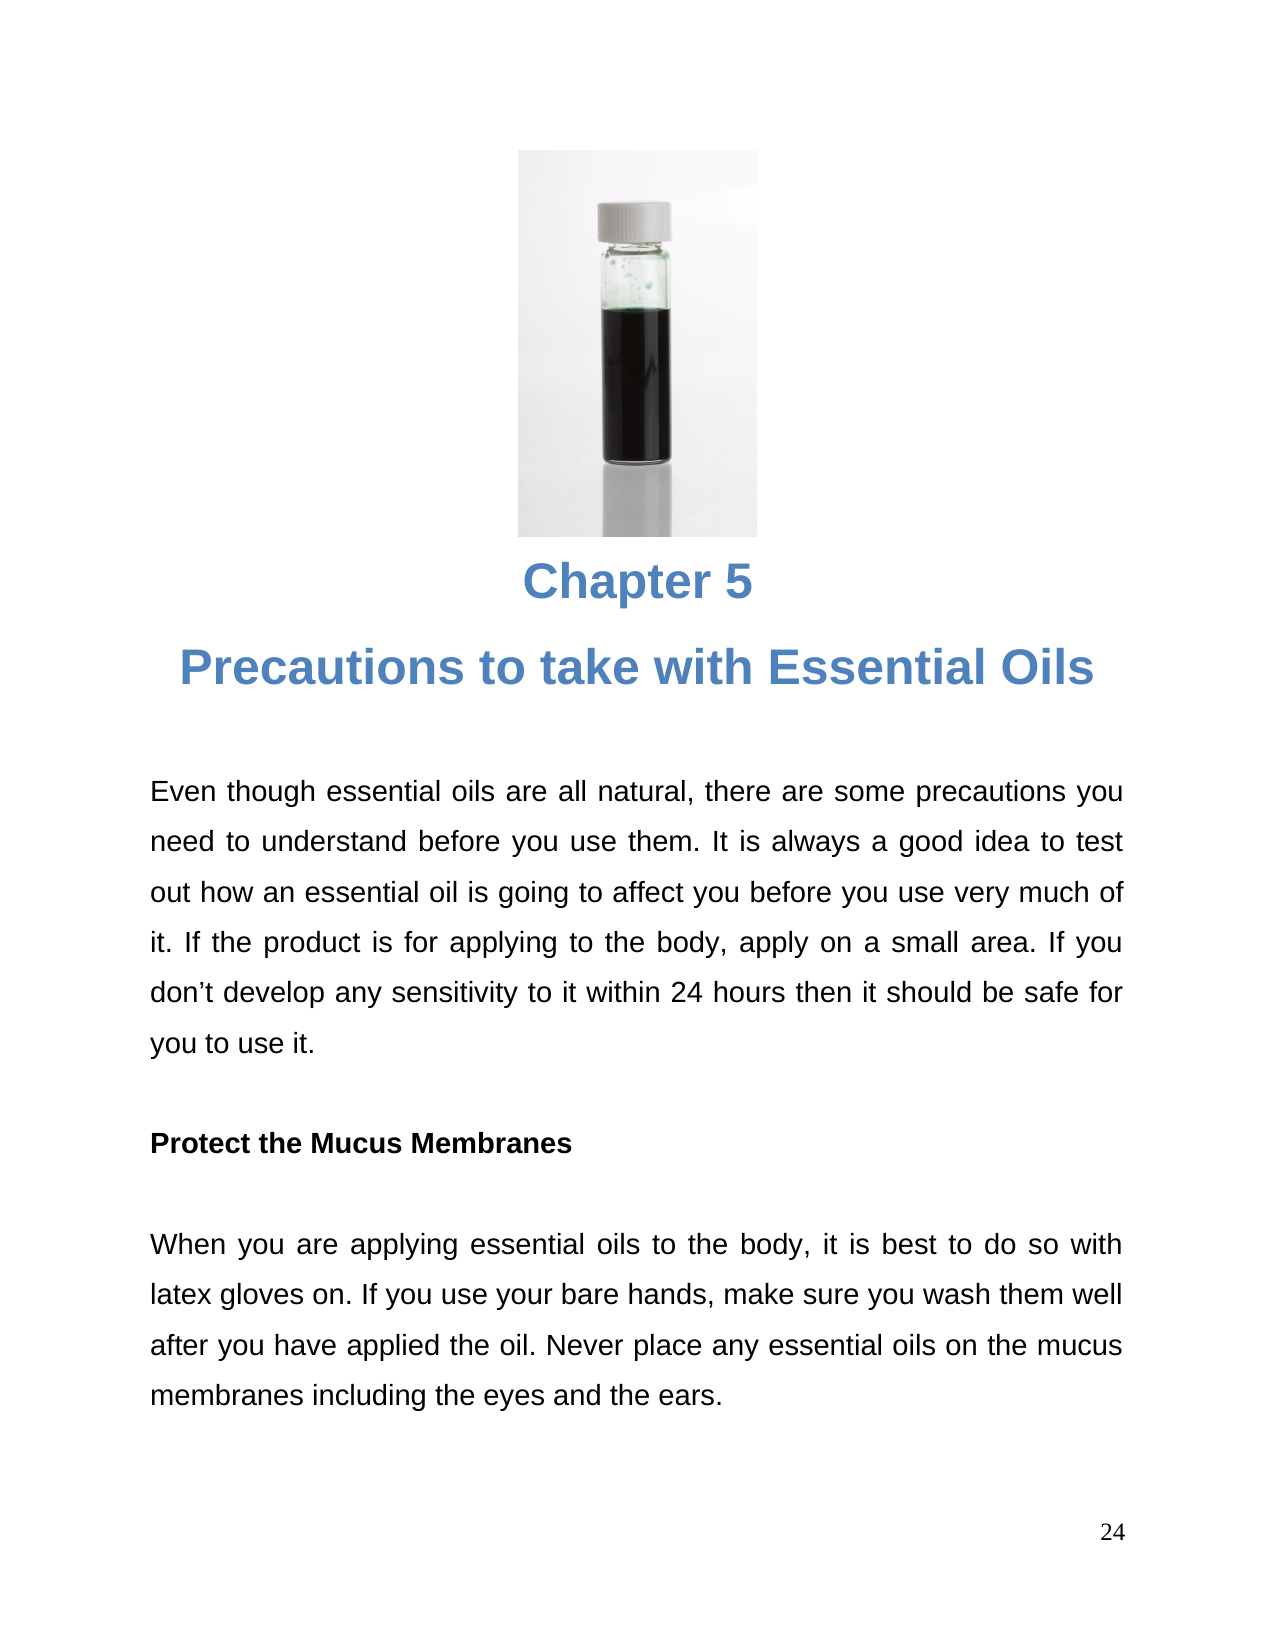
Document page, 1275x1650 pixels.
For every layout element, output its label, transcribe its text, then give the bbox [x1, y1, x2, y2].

text Precautions to take with Essential Oils [150, 637, 1125, 695]
text Even though essential oils are all natural, there are some precautions you need to understand before you use them. It is always a good idea to test out how an essential oil is going to affect you before you use very much of it. If the product is for applying to the body, apply on a small area. If you don’t develop any sensitivity to it within 24 hours then it should be safe for you to use it. [150, 774, 1125, 1059]
text Chapter 5 [150, 551, 1125, 609]
picture [518, 150, 758, 537]
text When you are applying essential oils to the body, it is best to do so with latex gloves on. If you use your bare hands, make sure you wash them well after you have applied the oil. Never place any essential oils on the mucus membranes including the eyes and the ears. [150, 1227, 1125, 1411]
text Protect the Mucus Membranes [150, 1126, 1125, 1160]
